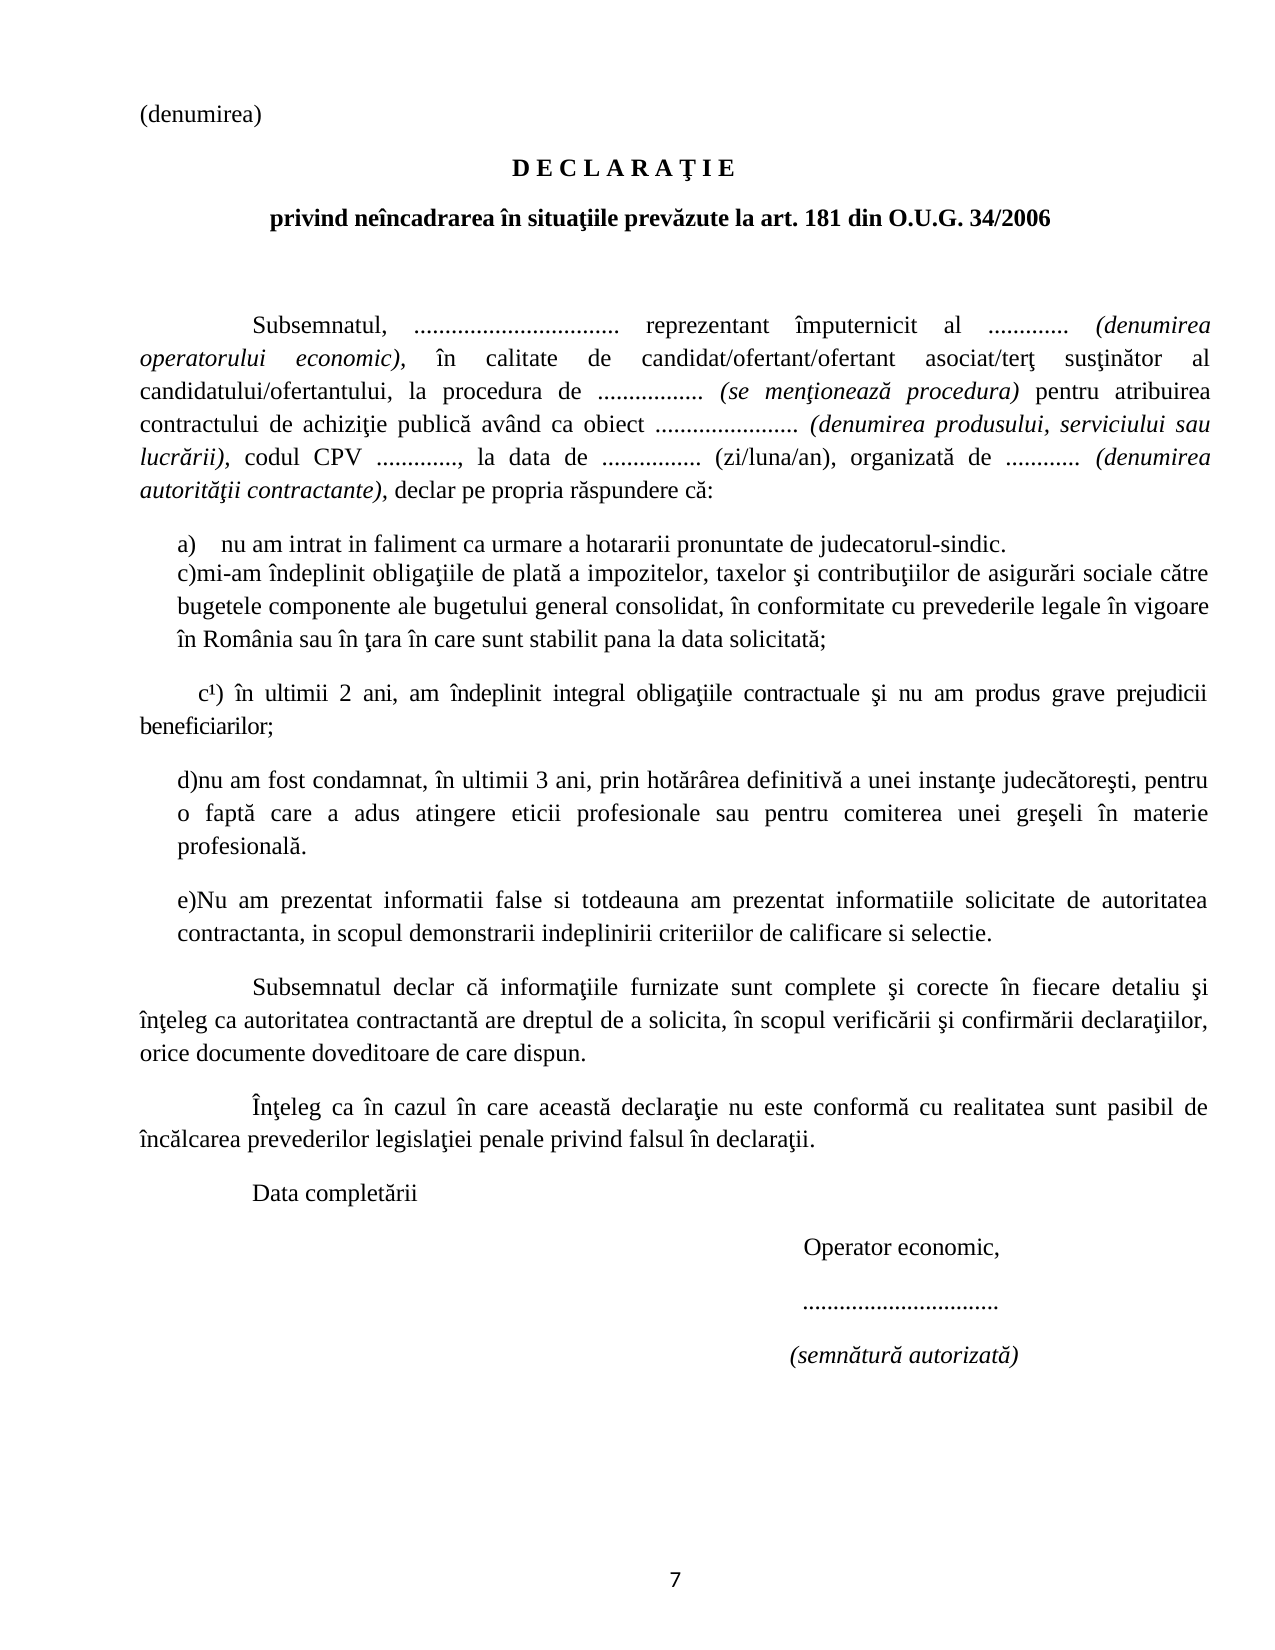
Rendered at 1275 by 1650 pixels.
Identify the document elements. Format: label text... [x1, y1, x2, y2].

text Operator economic, [802, 1232, 1211, 1261]
text (denumirea) [139, 99, 1211, 128]
text Subsemnatul, ................................. reprezentant împuternicit al ............. (denumirea operatorului economic), în calitate de candidat/ofertant/ofertant asociat/terţ susţinător al candidatului/ofertantului, la procedura de ................. (se menţionează procedura) pentru atribuirea contractului de achiziţie publică având ca obiect ....................... (denumirea produsului, serviciului sau lucrării), codul CPV ............., la data de ................ (zi/luna/an), organizată de ............ (denumirea autorităţii contractante), declar pe propria răspundere că: [139, 310, 1211, 504]
text Subsemnatul declar că informaţiile furnizate sunt complete şi corecte în fiecare detaliu şi înţeleg ca autoritatea contractantă are dreptul de a solicita, în scopul verificării şi confirmării declaraţiilor, orice documente doveditoare de care dispun. [139, 972, 1210, 1066]
text Data completării [214, 1178, 1211, 1207]
text Înţeleg ca în cazul în care această declaraţie nu este conformă cu realitatea sunt pasibil de încălcarea prevederilor legislaţiei penale privind falsul în declaraţii. [139, 1092, 1210, 1153]
text e)Nu am prezentat informatii false si totdeauna am prezentat informatiile solicitate de autoritatea contractanta, in scopul demonstrarii indeplinirii criteriilor de calificare si selectie. [177, 885, 1209, 947]
text privind neîncadrarea în situaţiile prevăzute la art. 181 din O.U.G. 34/2006 [139, 203, 1107, 231]
text c¹) în ultimii 2 ani, am îndeplinit integral obligaţiile contractuale şi nu am produs grave prejudicii beneficiarilor; [139, 678, 1209, 740]
text ................................ [789, 1286, 1211, 1315]
text d)nu am fost condamnat, în ultimii 3 ani, prin hotărârea definitivă a unei instanţe judecătoreşti, pentru o faptă care a adus atingere eticii profesionale sau pentru comiterea unei greşeli în materie profesională. [177, 765, 1209, 860]
text (semnătură autorizată) [777, 1340, 1211, 1369]
text D E C L A R A Ţ I E [139, 153, 1107, 182]
list nu am intrat in faliment ca urmare a hotararii pronuntate de judecatorul-sindic. [177, 529, 1210, 558]
text c)mi-am îndeplinit obligaţiile de plată a impozitelor, taxelor şi contribuţiilor de asigurări sociale către bugetele componente ale bugetului general consolidat, în conformitate cu prevederile legale în vigoare în România sau în ţara în care sunt stabilit pana la data solicitată; [177, 558, 1210, 653]
